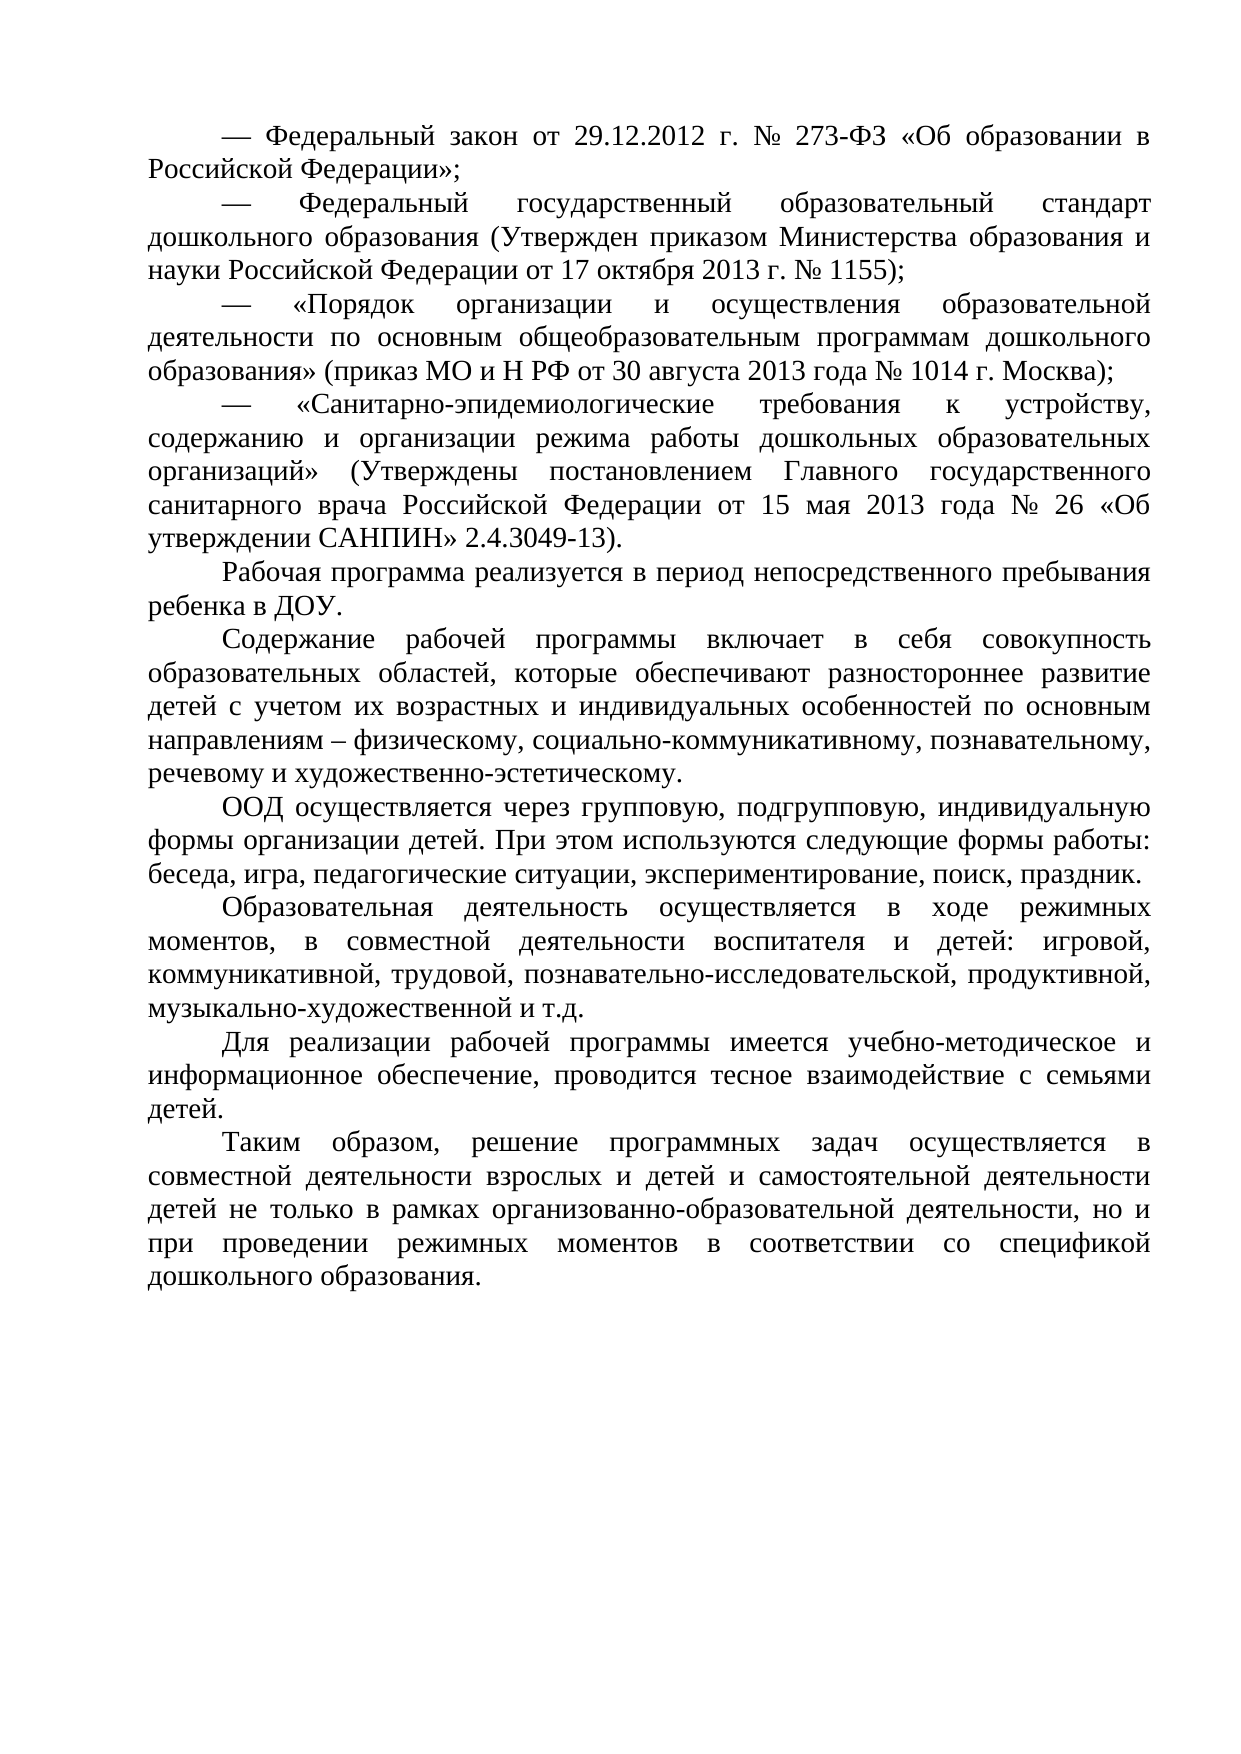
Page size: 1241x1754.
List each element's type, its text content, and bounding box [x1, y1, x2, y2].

text Образовательная деятельность осуществляется в ходе режимных моментов, в совместной деятельности воспитателя и детей: игровой, коммуникативной, трудовой, познавательно-исследовательской, продуктивной, музыкально-художественной и т.д. [148, 889, 1152, 1024]
text Для реализации рабочей программы имеется учебно-методическое и информационное обеспечение, проводится тесное взаимодействие с семьями детей. [148, 1024, 1152, 1124]
text Таким образом, решение программных задач осуществляется в совместной деятельности взрослых и детей и самостоятельной деятельности детей не только в рамках организованно-образовательной деятельности, но и при проведении режимных моментов в соответствии со спецификой дошкольного образования. [148, 1124, 1152, 1292]
text ООД осуществляется через групповую, подгрупповую, индивидуальную формы организации детей. При этом используются следующие формы работы: беседа, игра, педагогические ситуации, экспериментирование, поиск, праздник. [148, 789, 1152, 889]
text — «Санитарно-эпидемиологические требования к устройству, содержанию и организации режима работы дошкольных образовательных организаций» (Утверждены постановлением Главного государственного санитарного врача Российской Федерации от 15 мая 2013 года № 26 «Об утверждении САНПИН» 2.4.3049-13). [148, 386, 1152, 554]
text — Федеральный государственный образовательный стандарт дошкольного образования (Утвержден приказом Министерства образования и науки Российской Федерации от 17 октября 2013 г. № 1155); [148, 185, 1152, 286]
text Рабочая программа реализуется в период непосредственного пребывания ребенка в ДОУ. [148, 554, 1152, 621]
text — Федеральный закон от 29.12.2012 г. № 273-ФЗ «Об образовании в Российской Федерации»; [148, 118, 1152, 185]
text Содержание рабочей программы включает в себя совокупность образовательных областей, которые обеспечивают разностороннее развитие детей с учетом их возрастных и индивидуальных особенностей по основным направлениям – физическому, социально-коммуникативному, познавательному, речевому и художественно-эстетическому. [148, 621, 1152, 789]
text — «Порядок организации и осуществления образовательной деятельности по основным общеобразовательным программам дошкольного образования» (приказ МО и Н РФ от 30 августа 2013 года № 1014 г. Москва); [148, 286, 1152, 386]
